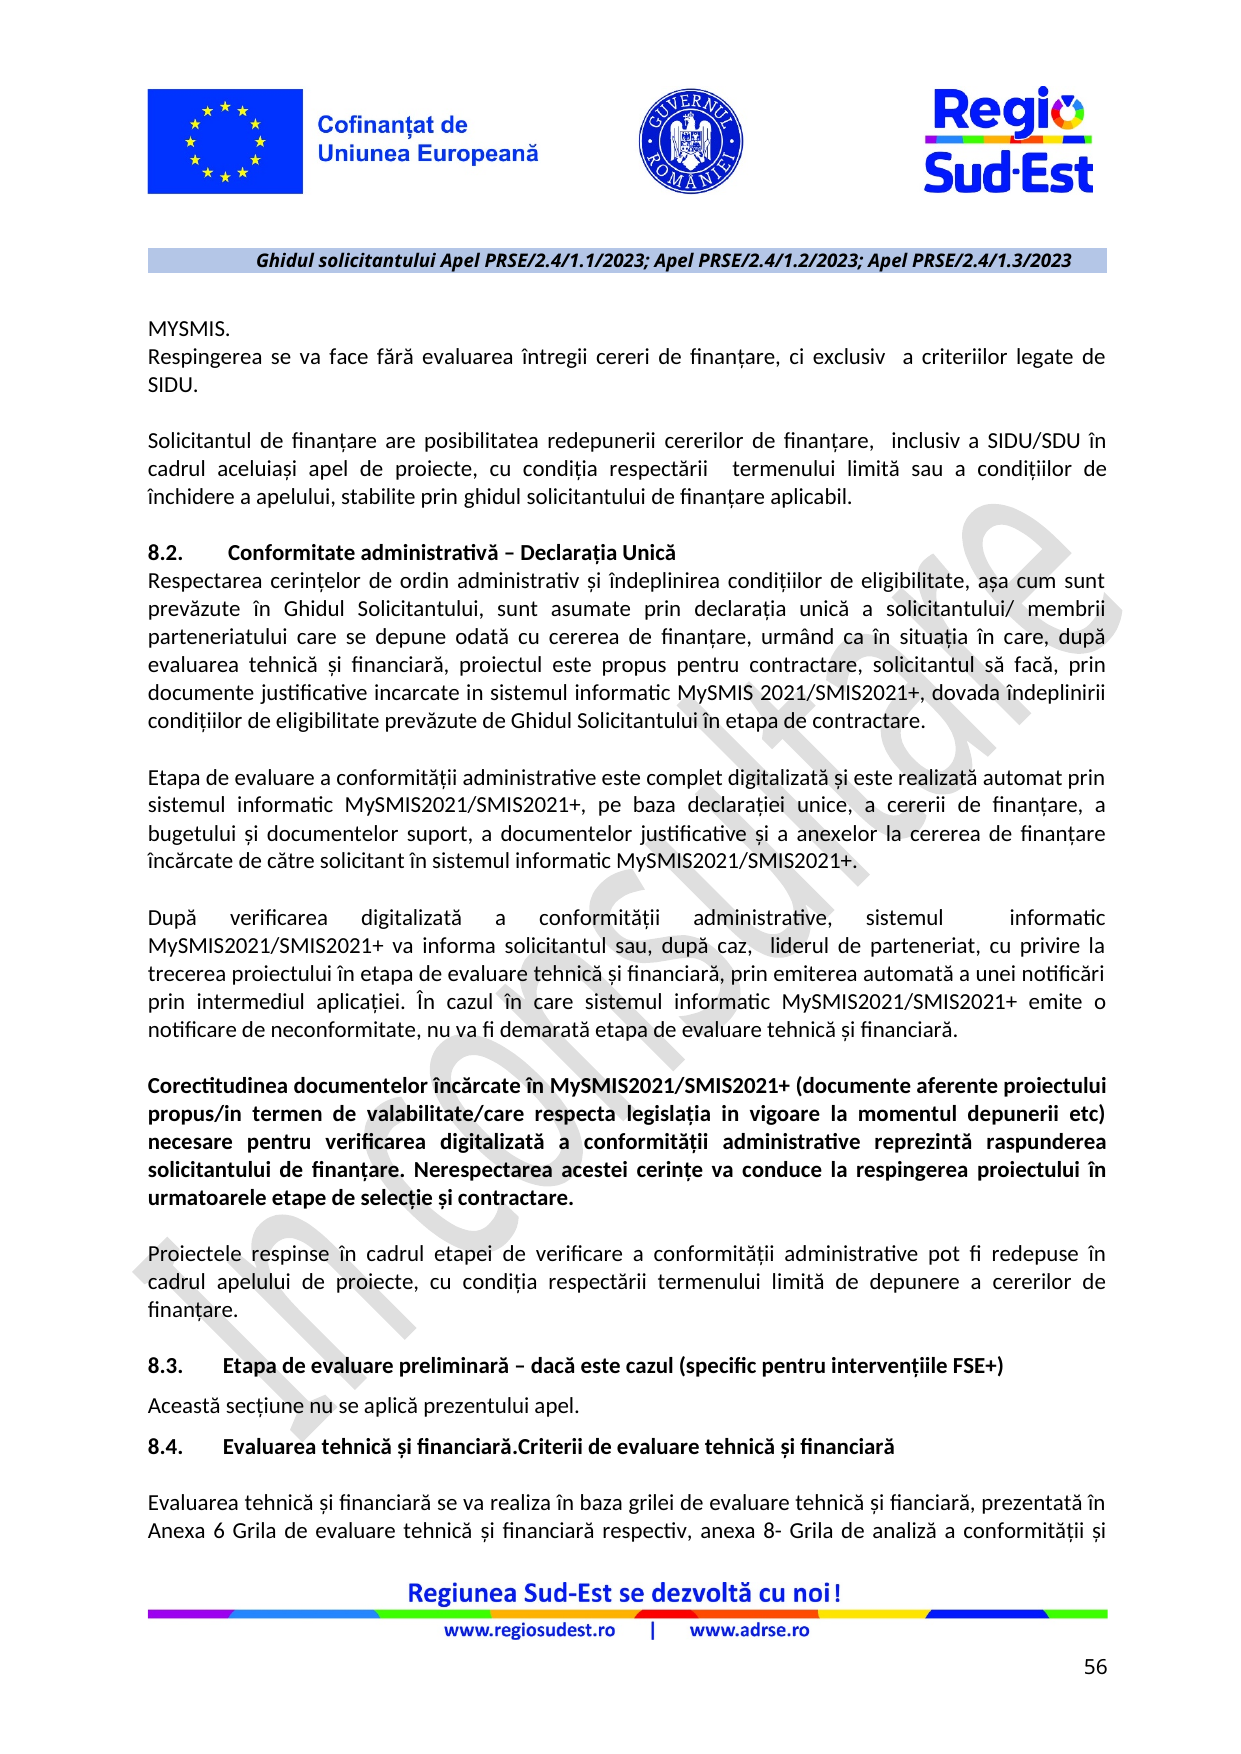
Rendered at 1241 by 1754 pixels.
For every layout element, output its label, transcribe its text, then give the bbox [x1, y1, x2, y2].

subtitle Conformitate administrativă – Declaraţia Unică [148, 538, 1107, 566]
text Proiectele respinse în cadrul etapei de verificare a conformității administrative pot fi redepuse în cadrul apelului de proiecte, cu condiția respectării termenului limită de depunere a cererilor de finanțare. [148, 1239, 1107, 1323]
text Respingerea se va face fără evaluarea întregii cereri de finanțare, ci exclusiv a criteriilor legate de SIDU. [148, 342, 1107, 398]
text Etapa de evaluare a conformității administrative este complet digitalizată și este realizată automat prin sistemul informatic MySMIS2021/SMIS2021+, pe baza declarației unice, a cererii de finanțare, a bugetului și documentelor suport, a documentelor justificative și a anexelor la cererea de finanțare încărcate de către solicitant în sistemul informatic MySMIS2021/SMIS2021+. [148, 763, 1107, 875]
text Respectarea cerințelor de ordin administrativ și îndeplinirea condițiilor de eligibilitate, așa cum sunt prevăzute în Ghidul Solicitantului, sunt asumate prin declarația unică a solicitantului/ membrii parteneriatului care se depune odată cu cererea de finanțare, urmând ca în situația în care, după evaluarea tehnică și financiară, proiectul este propus pentru contractare, solicitantul să facă, prin documente justificative incarcate in sistemul informatic MySMIS 2021/SMIS2021+, dovada îndeplinirii condițiilor de eligibilitate prevăzute de Ghidul Solicitantului în etapa de contractare. [148, 566, 1107, 734]
subtitle Etapa de evaluare preliminară – dacă este cazul (specific pentru intervențiile FSE+) [148, 1351, 1107, 1379]
text După verificarea digitalizată a conformității administrative, sistemul informatic MySMIS2021/SMIS2021+ va informa solicitantul sau, după caz, liderul de parteneriat, cu privire la trecerea proiectului în etapa de evaluare tehnică și financiară, prin emiterea automată a unei notificări prin intermediul aplicației. În cazul în care sistemul informatic MySMIS2021/SMIS2021+ emite o notificare de neconformitate, nu va fi demarată etapa de evaluare tehnică și financiară. [148, 903, 1107, 1043]
picture [147, 86, 1093, 195]
picture [147, 1582, 1108, 1640]
text Corectitudinea documentelor încărcate în MySMIS2021/SMIS2021+ (documente aferente proiectului propus/in termen de valabilitate/care respecta legislația in vigoare la momentul depunerii etc) necesare pentru verificarea digitalizată a conformității administrative reprezintă raspunderea solicitantului de finanțare. Nerespectarea acestei cerințe va conduce la respingerea proiectului în urmatoarele etape de selecție și contractare. [148, 1071, 1107, 1211]
text Această secțiune nu se aplică prezentului apel. [148, 1392, 1107, 1419]
text Solicitantul de finanțare are posibilitatea redepunerii cererilor de finanțare, inclusiv a SIDU/SDU în cadrul aceluiași apel de proiecte, cu condiția respectării termenului limită sau a condițiilor de închidere a apelului, stabilite prin ghidul solicitantului de finanțare aplicabil. [148, 426, 1107, 510]
subtitle Evaluarea tehnică și financiară.Criterii de evaluare tehnică și financiară [148, 1432, 1107, 1460]
